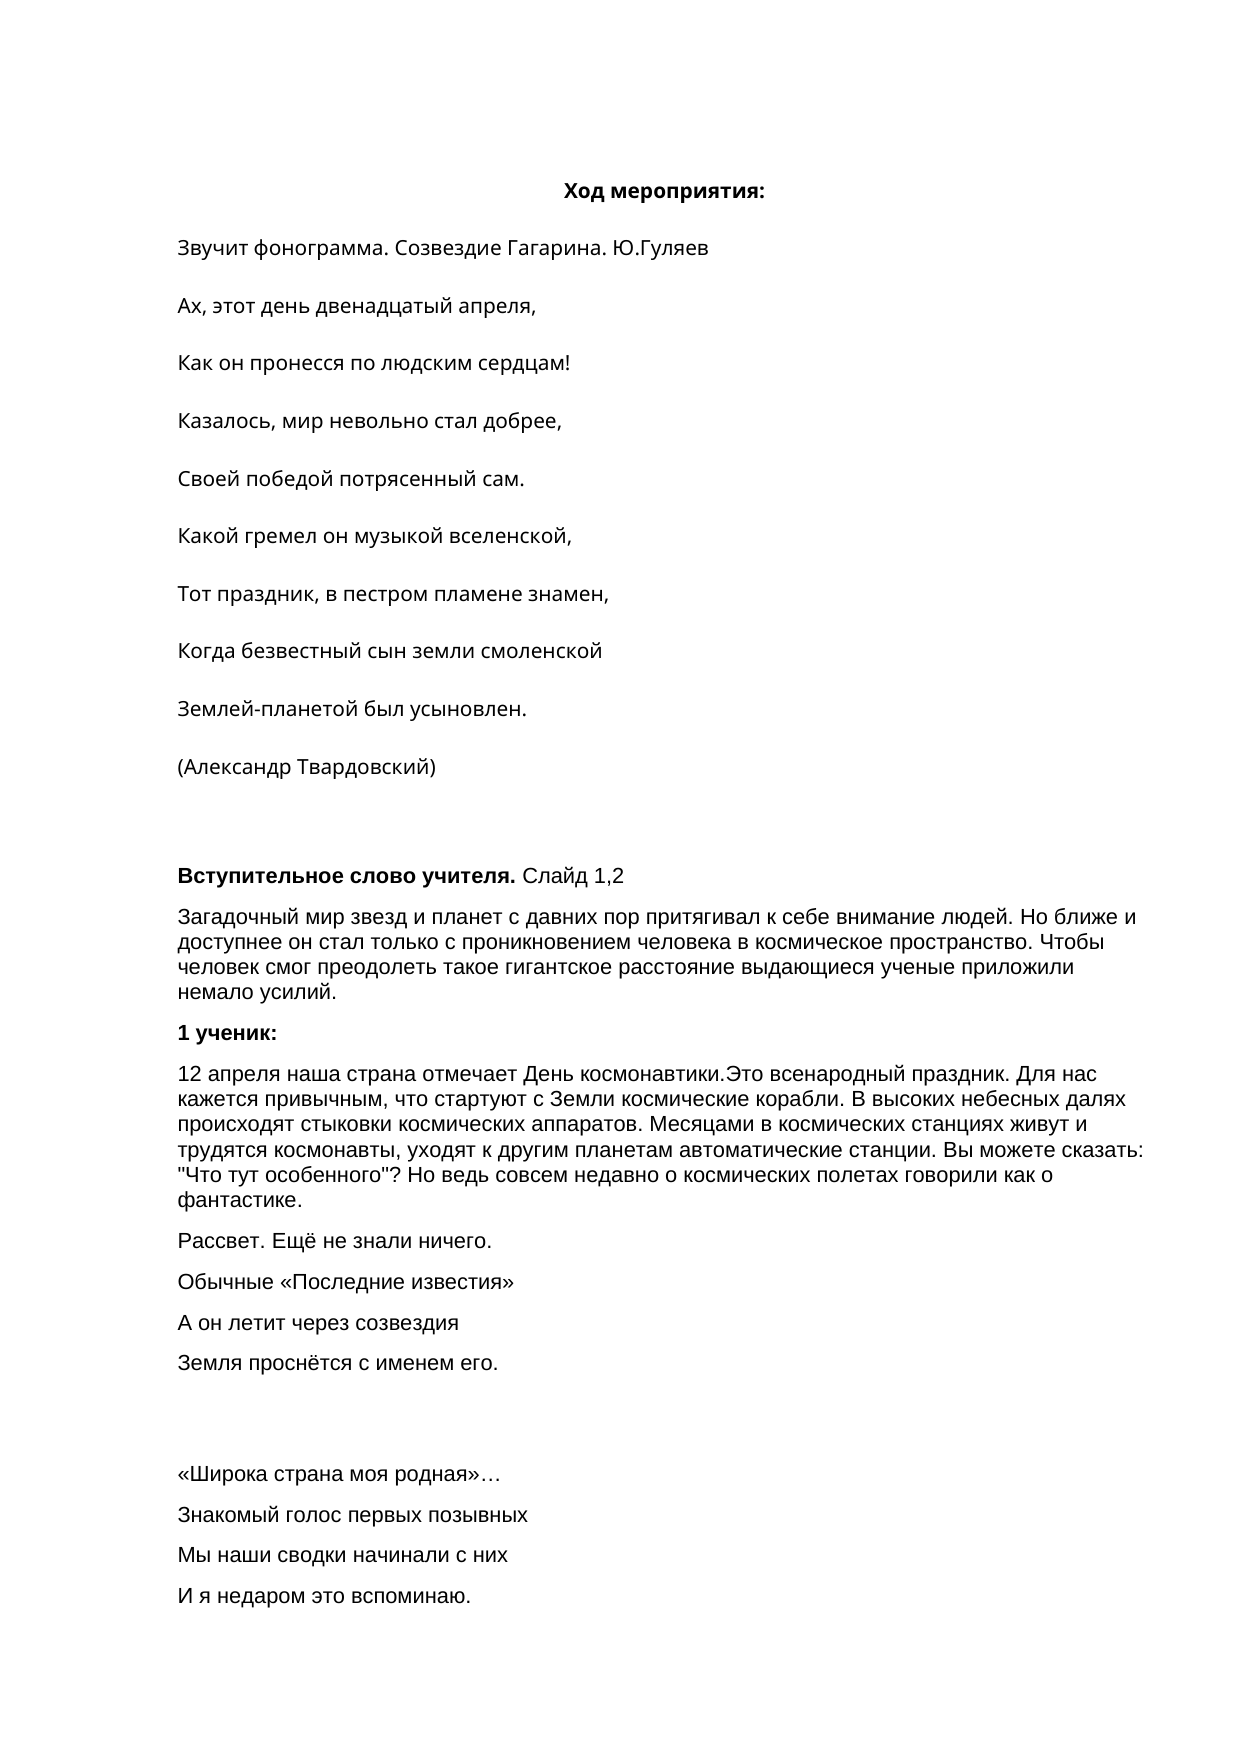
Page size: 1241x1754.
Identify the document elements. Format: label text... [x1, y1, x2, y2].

text Земля проснётся с именем его. [177, 1350, 1152, 1376]
text Знакомый голос первых позывных [177, 1502, 1152, 1527]
text Своей победой потрясенный сам. [177, 464, 1152, 492]
text Тот праздник, в пестром пламене знамен, [177, 579, 1152, 607]
text Вступительное слово учителя. Слайд 1,2 [177, 863, 1152, 888]
text 12 апреля наша страна отмечает День космонавтики.Это всенародный праздник. Для нас кажется привычным, что стартуют с Земли космические корабли. В высоких небесных далях происходят стыковки космических аппаратов. Месяцами в космических станциях живут и трудятся космонавты, уходят к другим планетам автоматические станции. Вы можете сказать: "Что тут особенного"? Но ведь совсем недавно о космических полетах говорили как о фантастике. [177, 1061, 1152, 1212]
text А он летит через созвездия [177, 1309, 1152, 1335]
text Мы наши сводки начинали с них [177, 1542, 1152, 1568]
text Землей-планетой был усыновлен. [177, 694, 1152, 723]
text Ход мероприятия: [177, 176, 1152, 204]
text Обычные «Последние известия» [177, 1269, 1152, 1294]
text Рассвет. Ещё не знали ничего. [177, 1228, 1152, 1253]
text Ах, этот день двенадцатый апреля, [177, 291, 1152, 319]
text 1 ученик: [177, 1020, 1152, 1045]
text Загадочный мир звезд и планет с давних пор притягивал к себе внимание людей. Но ближе и доступнее он стал только с проникновением человека в космическое пространство. Чтобы человек смог преодолеть такое гигантское расстояние выдающиеся ученые приложили немало усилий. [177, 904, 1152, 1004]
text Какой гремел он музыкой вселенской, [177, 521, 1152, 550]
text И я недаром это вспоминаю. [177, 1583, 1152, 1608]
text Когда безвестный сын земли смоленской [177, 637, 1152, 665]
text «Широка страна моя родная»… [177, 1461, 1152, 1486]
text (Александр Твардовский) [177, 752, 1152, 780]
text Звучит фонограмма. Созвездие Гагарина. Ю.Гуляев [177, 233, 1152, 262]
text Как он пронесся по людским сердцам! [177, 348, 1152, 377]
text Казалось, мир невольно стал добрее, [177, 406, 1152, 434]
